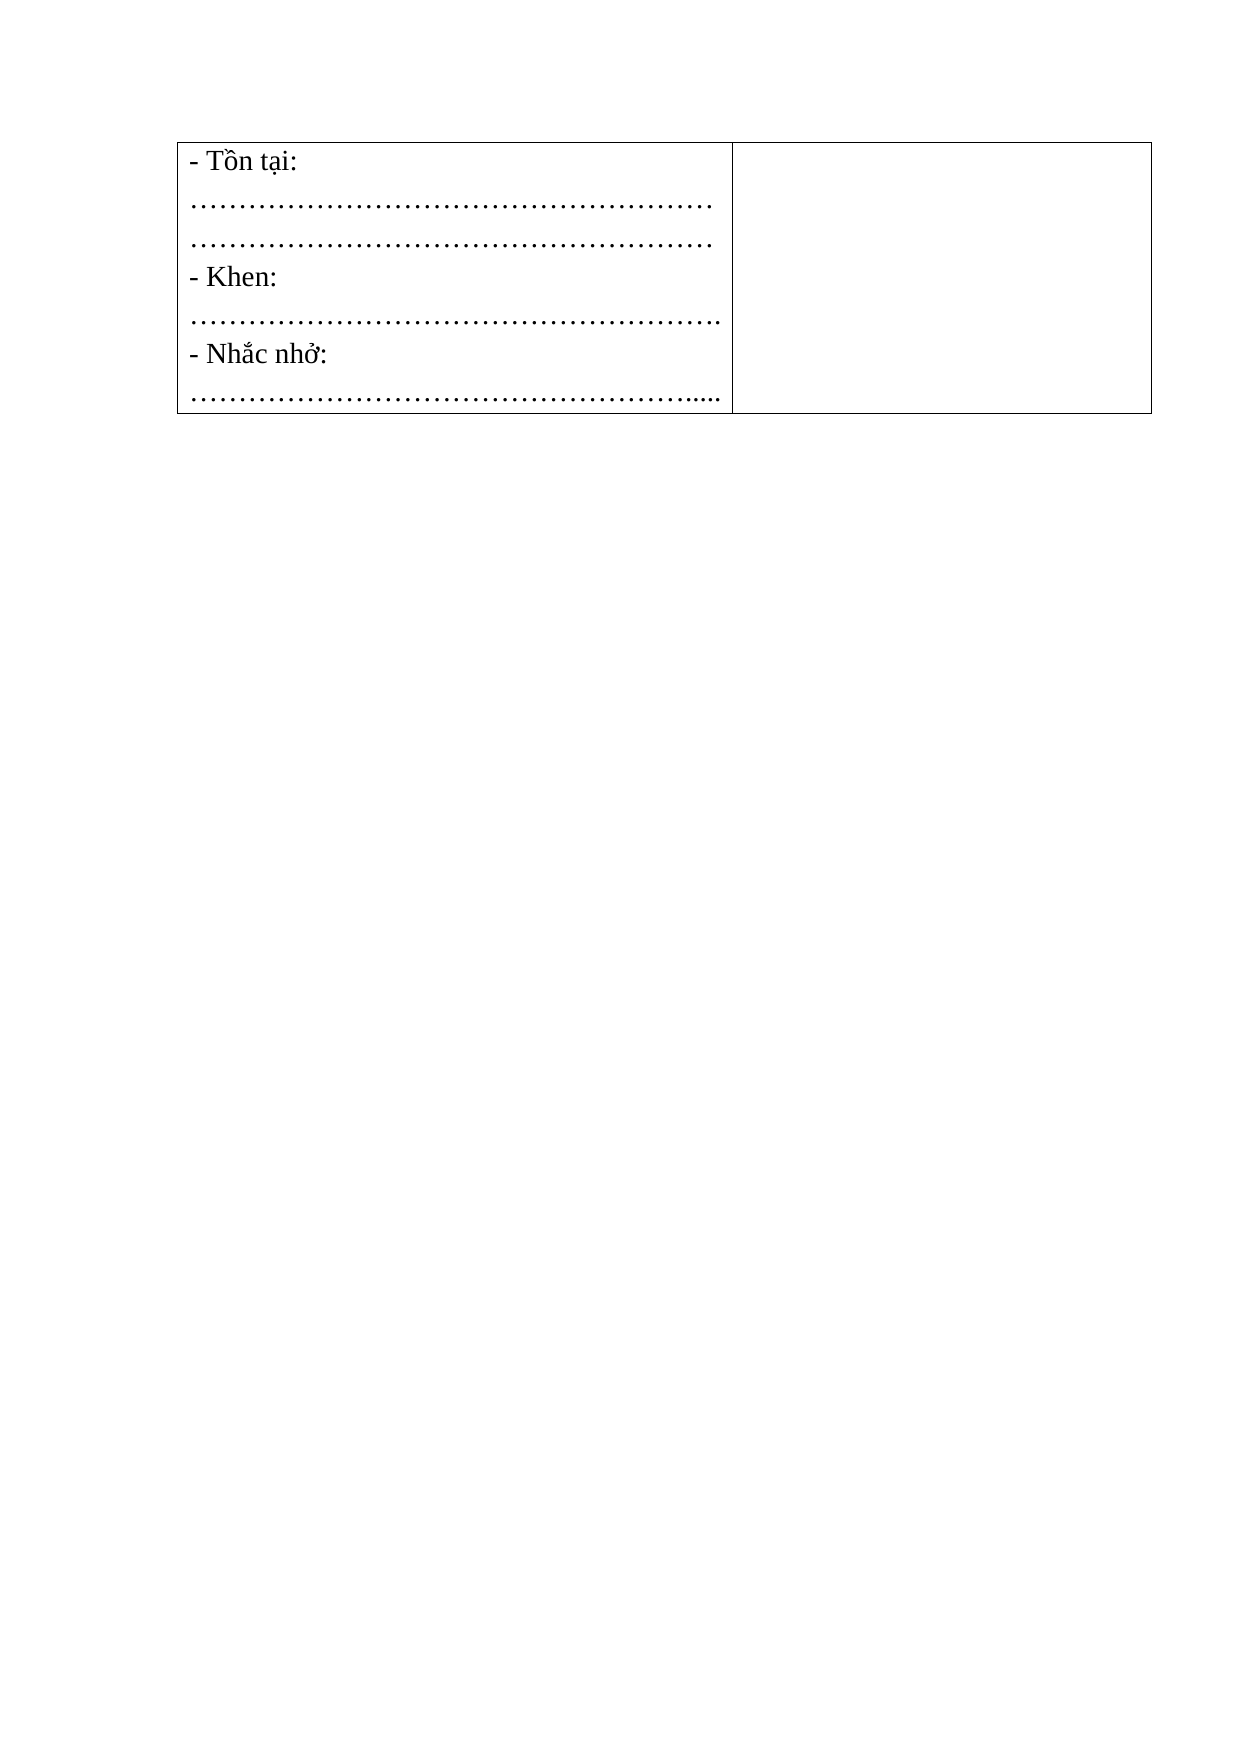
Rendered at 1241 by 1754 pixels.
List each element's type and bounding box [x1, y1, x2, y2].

table_cell [733, 143, 1151, 413]
table_cell [178, 143, 732, 413]
